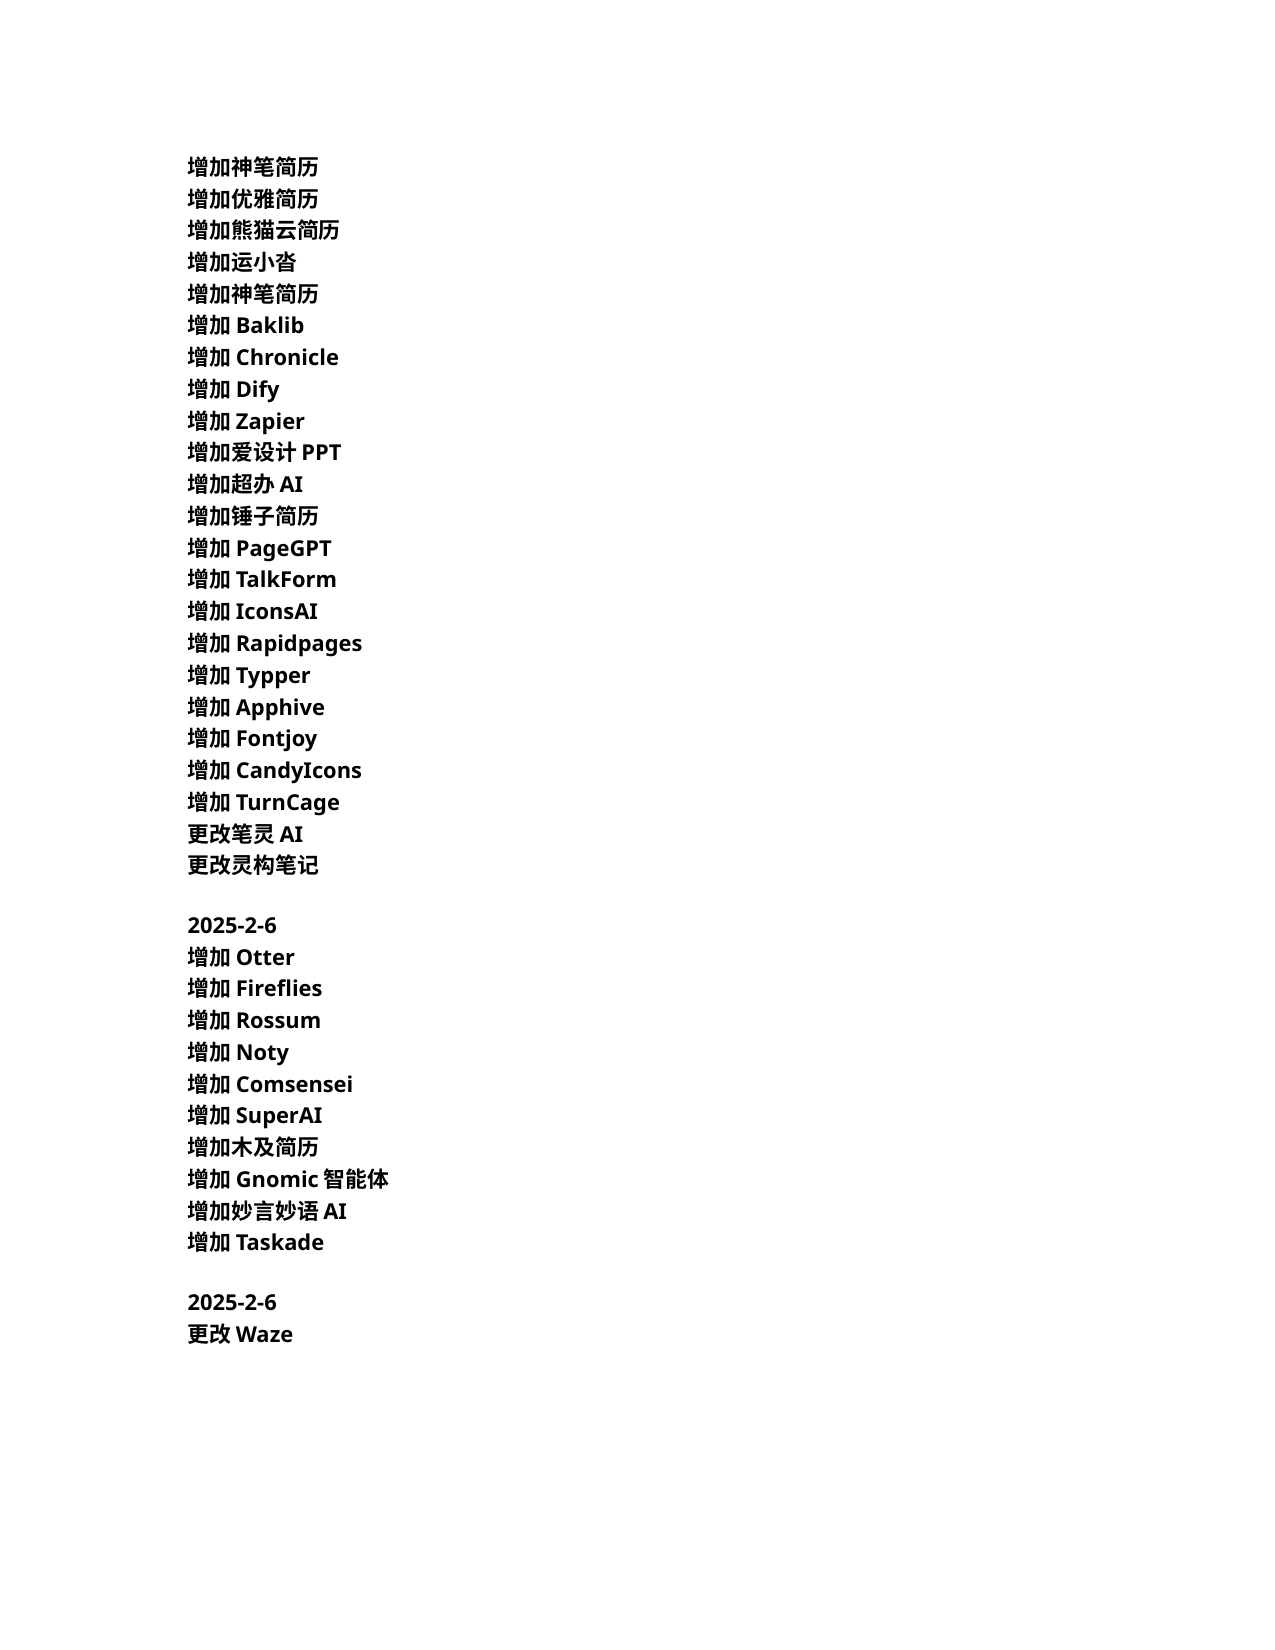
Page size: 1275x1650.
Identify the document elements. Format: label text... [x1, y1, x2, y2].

text 增加Baklib [187, 308, 1087, 340]
text 增加Dify [187, 372, 1087, 404]
text 增加Fontjoy [187, 721, 1087, 753]
text 增加Apphive [187, 689, 1087, 721]
text 增加运小沓 [187, 245, 1087, 277]
text 增加Gnomic智能体 [187, 1162, 1087, 1194]
text 增加木及简历 [187, 1130, 1087, 1162]
text 增加Typper [187, 658, 1087, 689]
text 增加Otter [187, 939, 1087, 971]
text 增加Noty [187, 1035, 1087, 1067]
text 增加优雅简历 [187, 182, 1087, 213]
text 增加Taskade [187, 1225, 1087, 1257]
text 增加神笔简历 [187, 150, 1087, 182]
text 增加神笔简历 [187, 277, 1087, 308]
text 更改灵构笔记 [187, 848, 1087, 880]
text 2025-2-6 [187, 1287, 1087, 1317]
text 增加熊猫云简历 [187, 213, 1087, 245]
text 增加锤子简历 [187, 499, 1087, 531]
text 增加CandyIcons [187, 753, 1087, 785]
text 增加Rossum [187, 1003, 1087, 1035]
text 增加爱设计PPT [187, 435, 1087, 467]
text 增加TurnCage [187, 785, 1087, 817]
text 增加Fireflies [187, 971, 1087, 1003]
text 更改笔灵AI [187, 817, 1087, 848]
text 增加超办AI [187, 467, 1087, 499]
text 增加Rapidpages [187, 626, 1087, 658]
text 更改Waze [187, 1317, 1087, 1348]
text 增加Comsensei [187, 1067, 1087, 1098]
text 增加妙言妙语AI [187, 1194, 1087, 1225]
text 2025-2-6 [187, 910, 1087, 939]
text 增加SuperAI [187, 1098, 1087, 1130]
text 增加IconsAI [187, 594, 1087, 626]
text 增加PageGPT [187, 531, 1087, 562]
text 增加Zapier [187, 404, 1087, 435]
text 增加TalkForm [187, 562, 1087, 594]
text 增加Chronicle [187, 340, 1087, 372]
